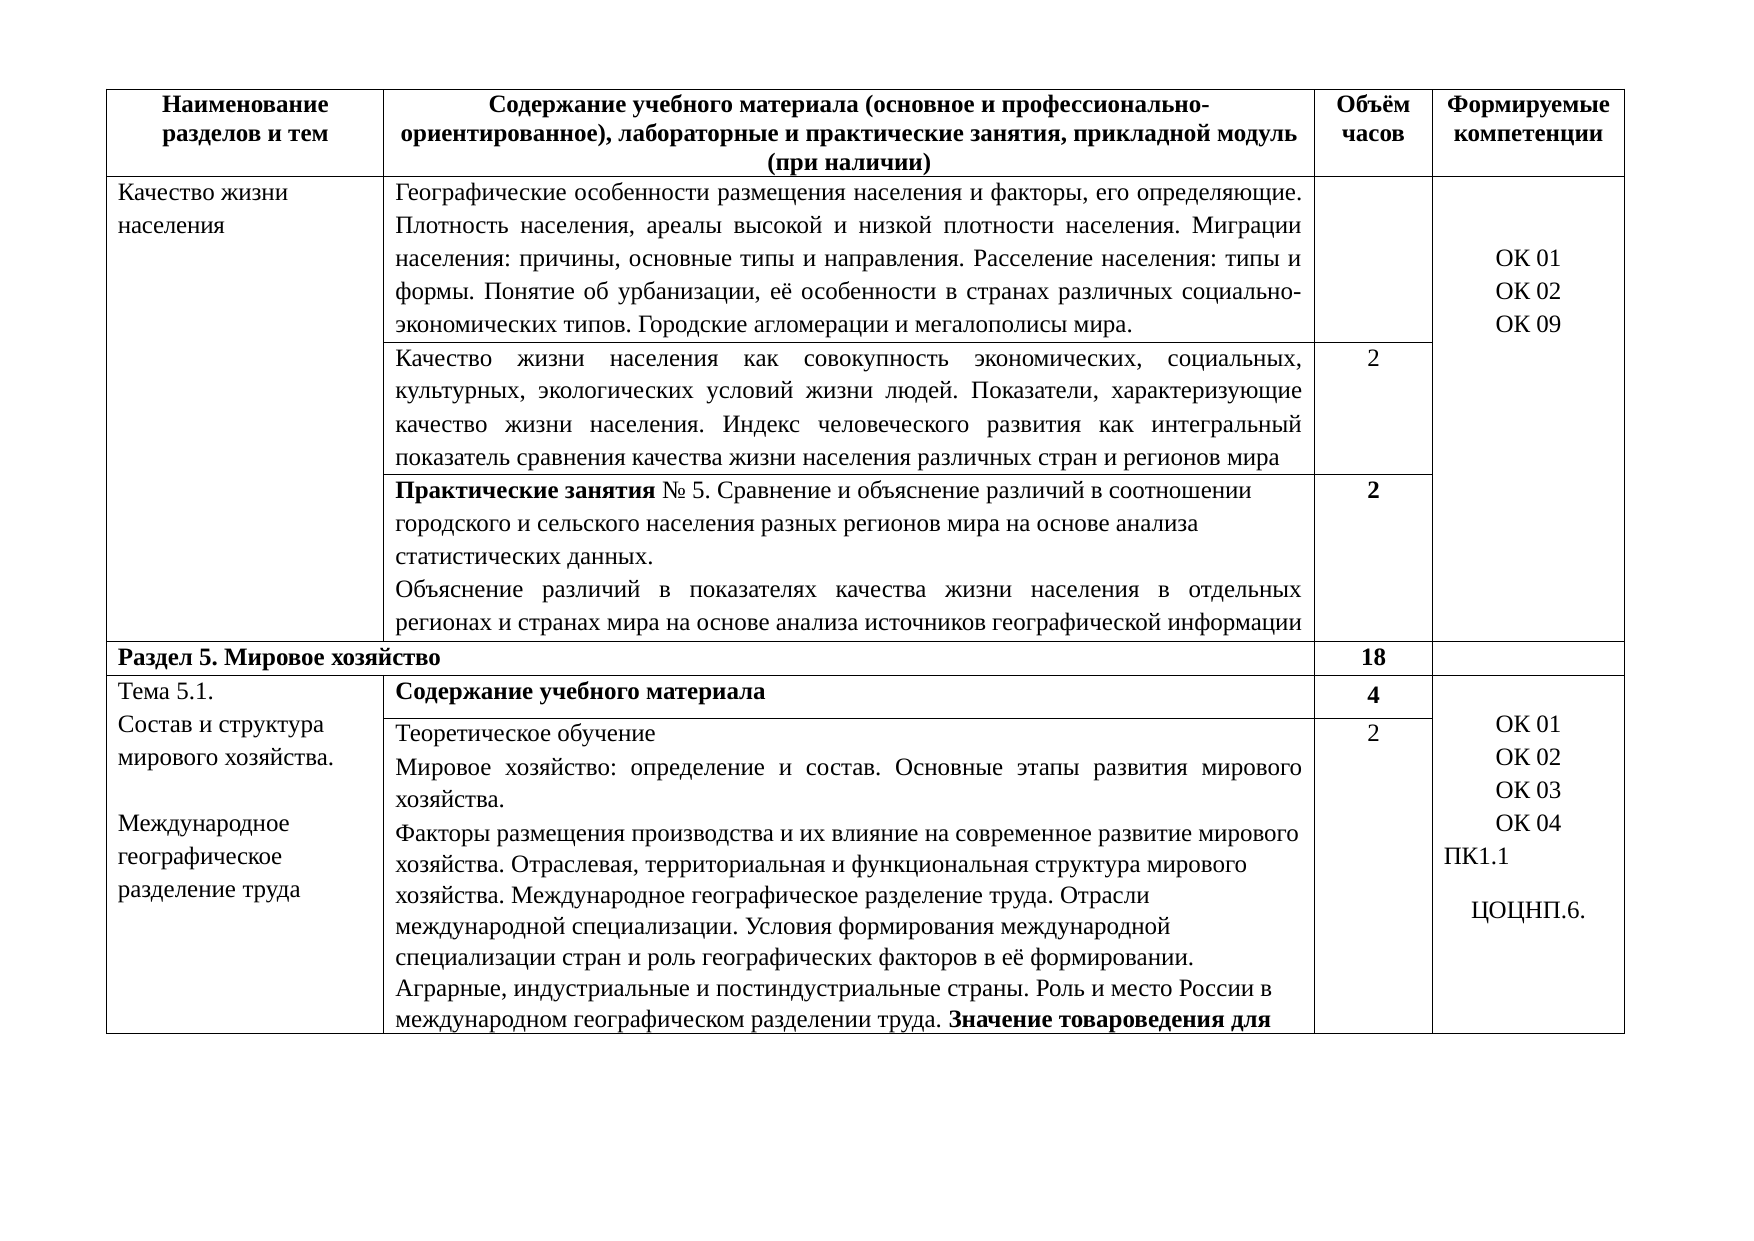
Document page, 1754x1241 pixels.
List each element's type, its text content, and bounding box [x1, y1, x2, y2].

table_header Наименование разделов и тем [107, 90, 383, 176]
table_header Содержание учебного материала (основное и профессионально-ориентированное), лабораторные и практические занятия, прикладной модуль (при наличии) [384, 90, 1314, 176]
table_header Объём часов [1315, 90, 1432, 176]
table_cell 18 [1315, 642, 1432, 675]
table_cell Содержание учебного материала [384, 676, 1314, 717]
table_cell 4 [1315, 676, 1432, 717]
table_cell 2 [1315, 719, 1432, 1033]
table_cell ОК 01 ОК 02 ОК 03 ОК 04 ПК1.1 ЦОЦНП.6. [1433, 676, 1624, 1033]
table_cell Качество жизни населения как совокупность экономических, социальных, культурных, экологических условий жизни людей. Показатели, характеризующие качество жизни населения. Индекс человеческого развития как интегральный показатель сравнения качества жизни населения различных стран и регионов мира [384, 343, 1314, 474]
table_header Формируемые компетенции [1433, 90, 1624, 176]
table_cell Практические занятия № 5. Сравнение и объяснение различий в соотношении городского и сельского населения разных регионов мира на основе анализа статистических данных. Объяснение различий в показателях качества жизни населения в отдельных регионах и странах мира на основе анализа источников географической информации [384, 475, 1314, 641]
table_cell 2 [1315, 177, 1432, 342]
table_cell Тема 5.1. Состав и структура мирового хозяйства. Международное географическое разделение труда [107, 676, 383, 1033]
table_cell 2 [1315, 475, 1432, 641]
table_cell [1433, 642, 1624, 675]
table_cell 2 [1315, 343, 1432, 474]
table_cell Раздел 5. Мировое хозяйство [107, 642, 1314, 675]
